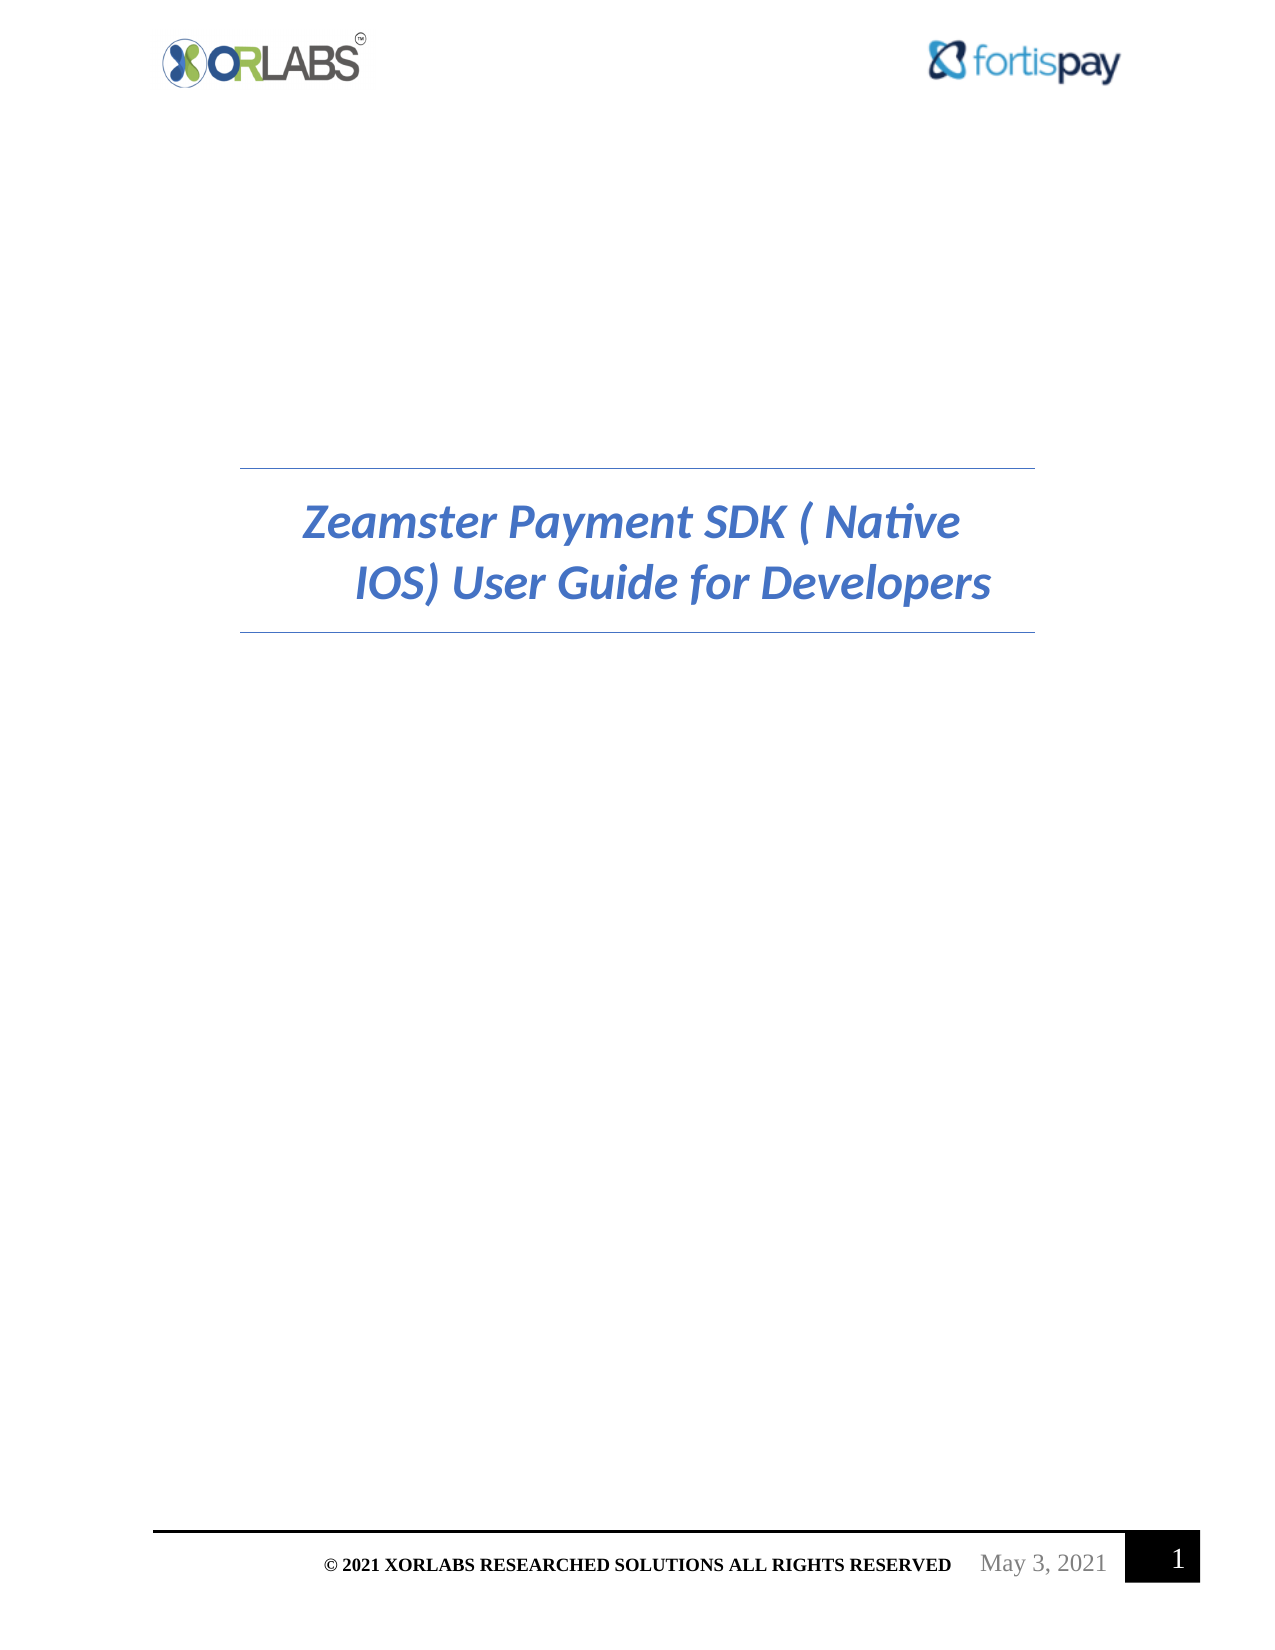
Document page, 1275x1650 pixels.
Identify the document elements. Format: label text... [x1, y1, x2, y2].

picture [925, 35, 1125, 91]
picture [150, 29, 376, 90]
text Zeamster Payment SDK ( Native IOS) User Guide for Developers [240, 469, 1035, 632]
